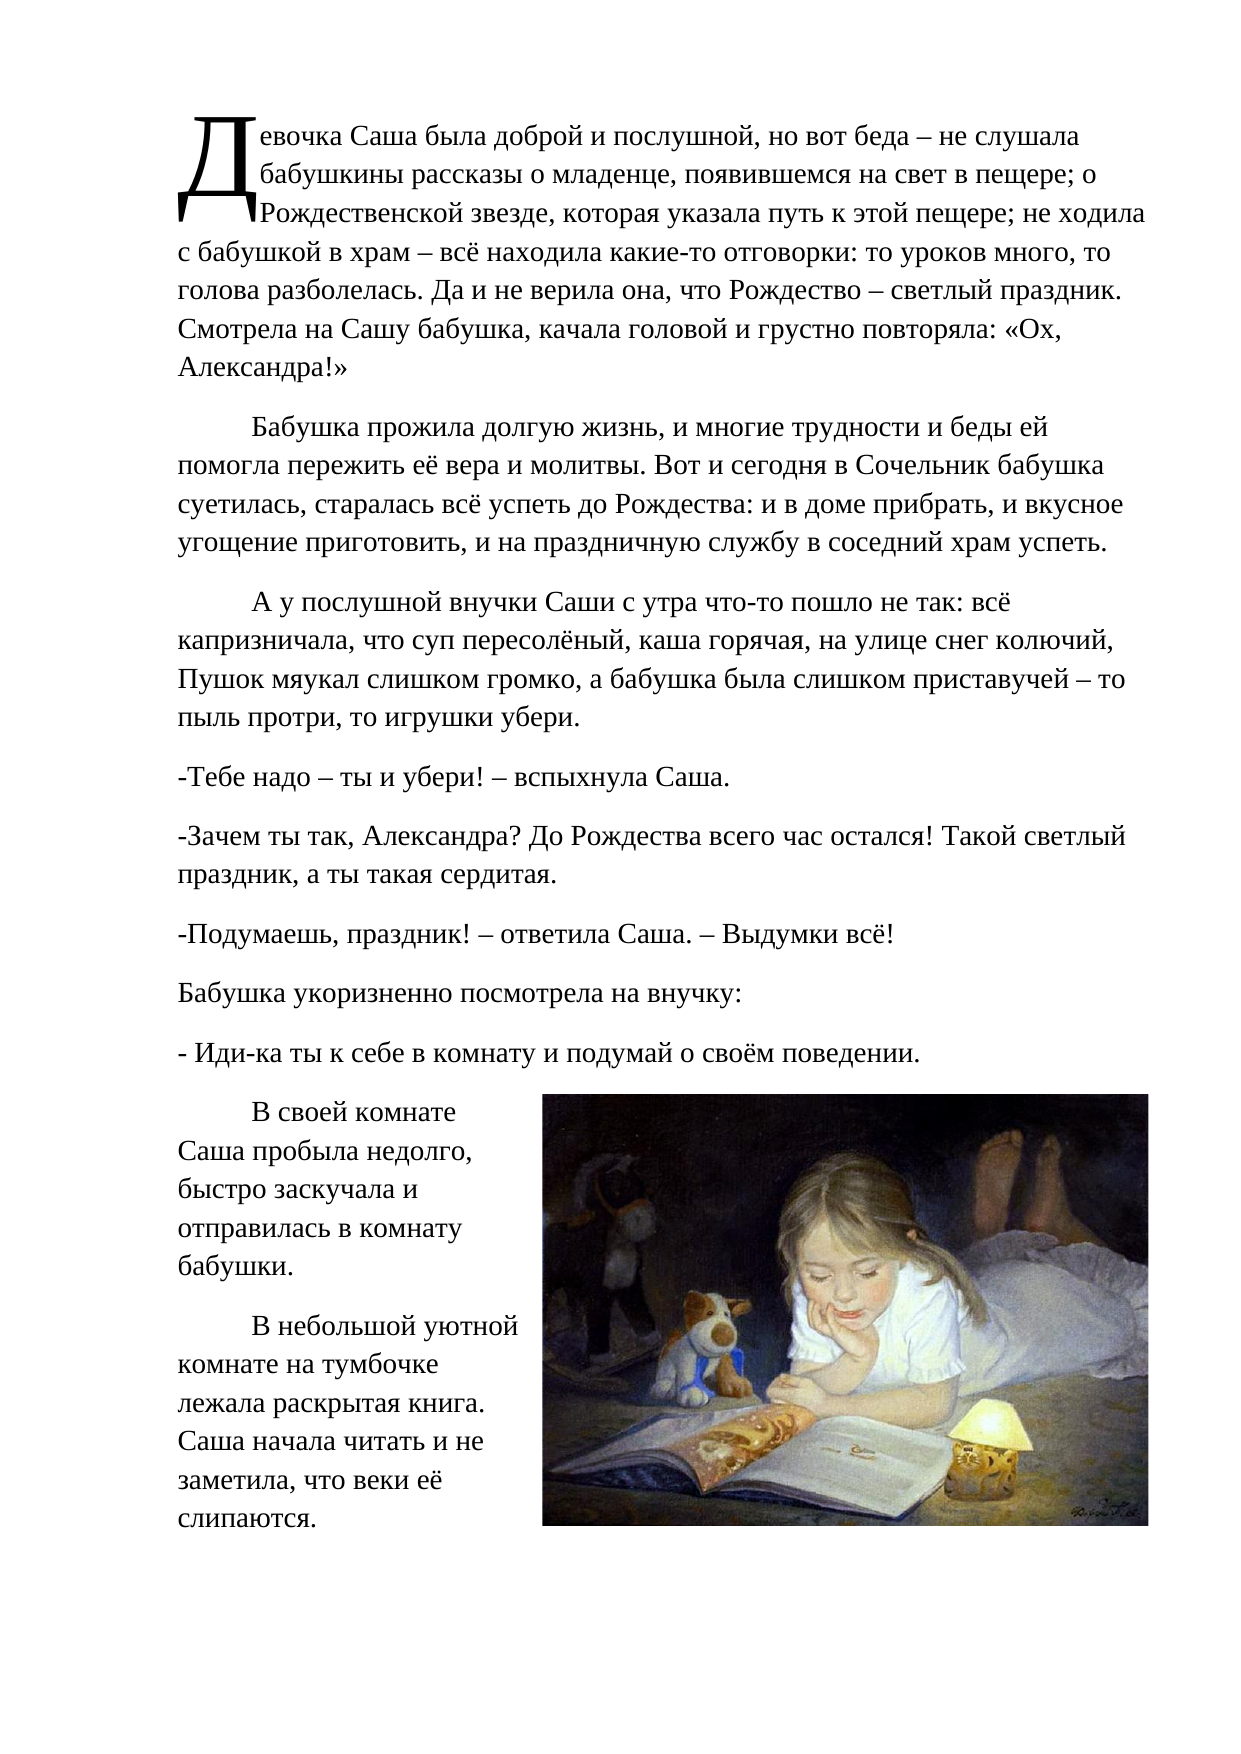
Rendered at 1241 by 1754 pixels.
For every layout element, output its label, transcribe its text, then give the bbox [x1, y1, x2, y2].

text -Тебе надо – ты и убери! – вспыхнула Саша. [177, 759, 1152, 792]
text Бабушка укоризненно посмотрела на внучку: [177, 975, 1152, 1009]
text А у послушной внучки Саши с утра что-то пошло не так: всё капризничала, что суп пересолёный, каша горячая, на улице снег колючий, Пушок мяукал слишком громко, а бабушка была слишком приставучей – то пыль протри, то игрушки убери. [177, 584, 1152, 733]
text - Иди-ка ты к себе в комнату и подумай о своём поведении. [177, 1035, 1152, 1068]
picture [542, 1094, 1149, 1526]
text В своей комнате Саша пробыла недолго, быстро заскучала и отправилась в комнату бабушки. [177, 1094, 542, 1282]
text -Подумаешь, праздник! – ответила Саша. – Выдумки всё! [177, 916, 1152, 949]
text Бабушка прожила долгую жизнь, и многие трудности и беды ей помогла пережить её вера и молитвы. Вот и сегодня в Сочельник бабушка суетилась, старалась всё успеть до Рождества: и в доме прибрать, и вкусное угощение приготовить, и на праздничную службу в соседний храм успеть. [177, 409, 1152, 558]
text В небольшой уютной комнате на тумбочке лежала раскрытая книга. Саша начала читать и не заметила, что веки её слипаются. [177, 1308, 1152, 1534]
text -Зачем ты так, Александра? До Рождества всего час остался! Такой светлый праздник, а ты такая сердитая. [177, 818, 1152, 890]
text евочка Саша была доброй и послушной, но вот беда – не слушала бабушкины рассказы о младенце, появившемся на свет в пещере; о Рождественской звезде, которая указала путь к этой пещере; не ходила с бабушкой в храм – всё находила какие-то отговорки: то уроков много, то голова разболелась. Да и не верила она, что Рождество – светлый праздник. Смотрела на Сашу бабушка, качала головой и грустно повторяла: «Ох, Александра!» [177, 118, 1152, 383]
